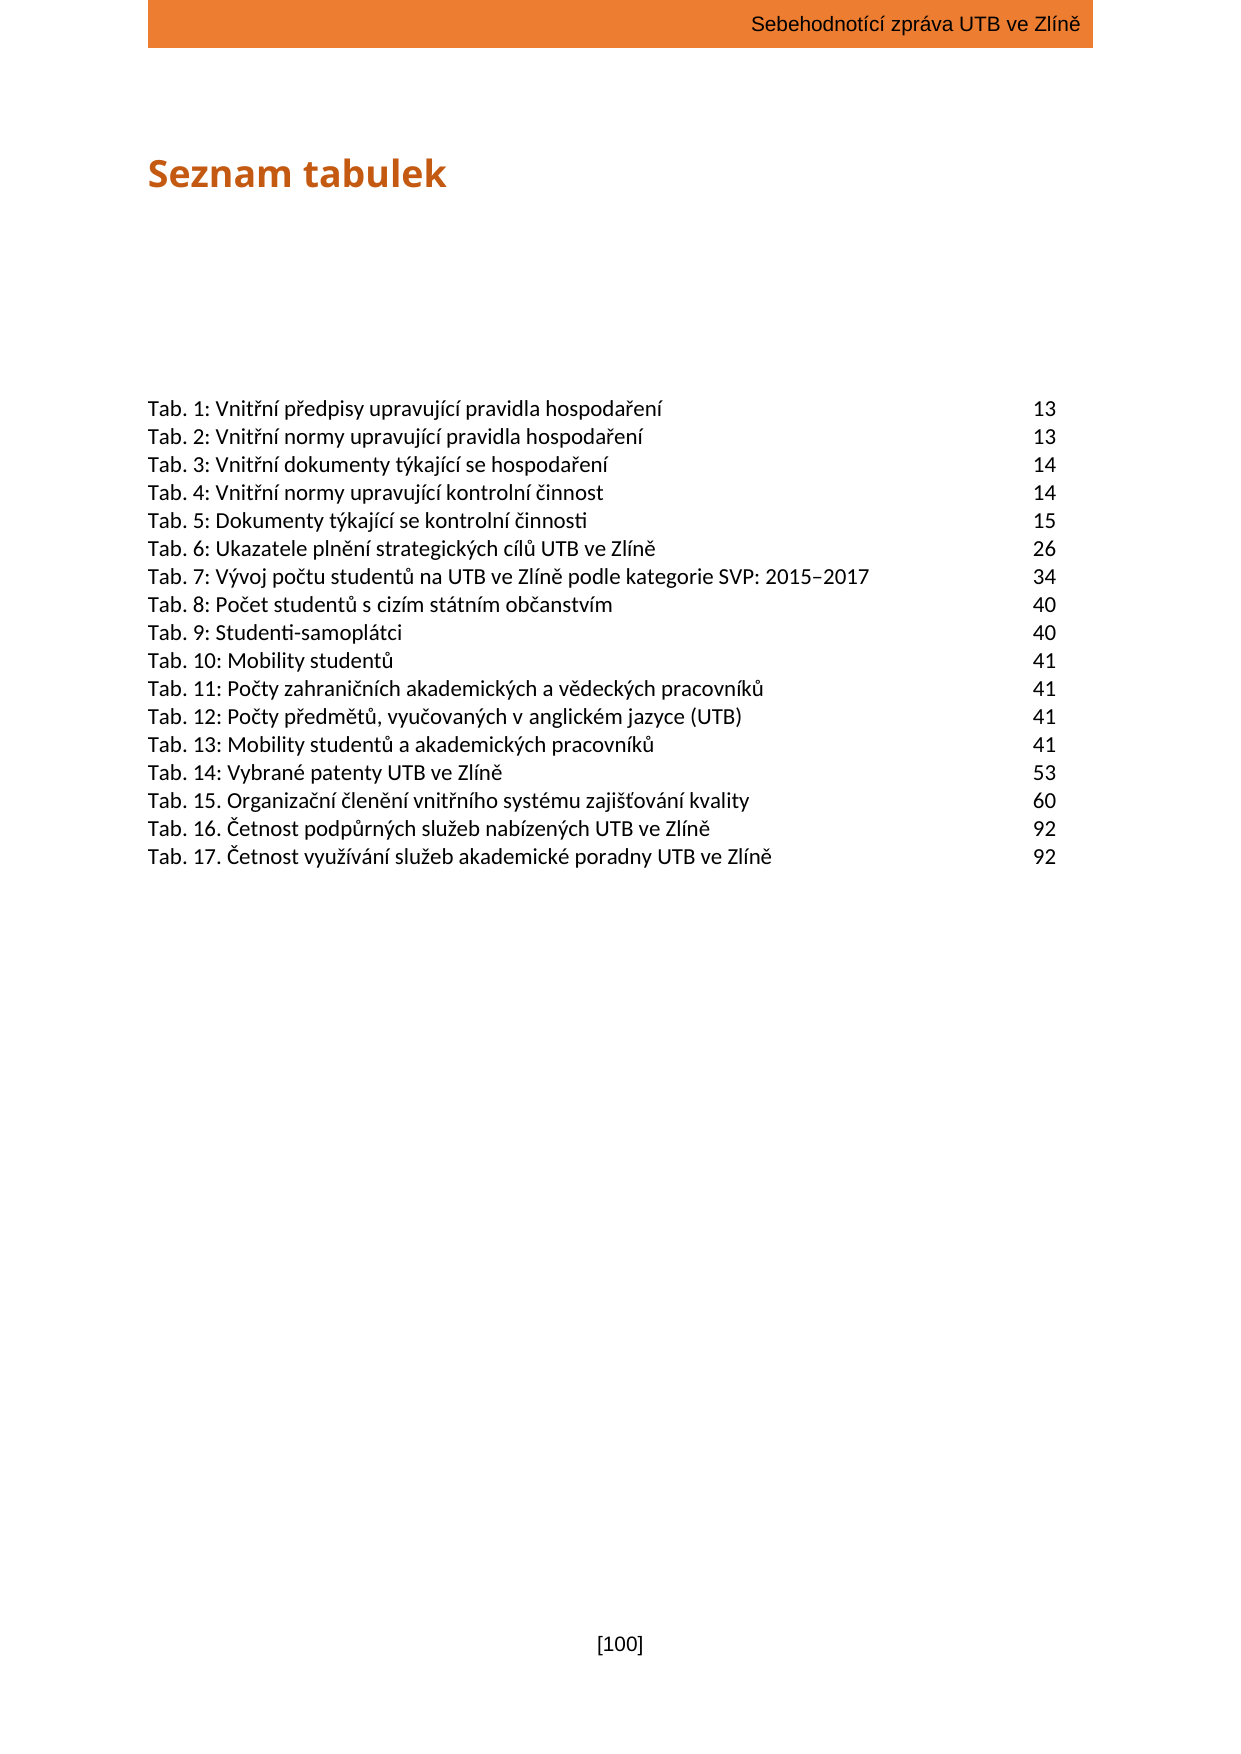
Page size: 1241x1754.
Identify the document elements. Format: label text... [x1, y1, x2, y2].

text Tab. 8: Počet studentů s cizím státním občanstvím 40 [148, 590, 1093, 618]
text Tab. 12: Počty předmětů, vyučovaných v anglickém jazyce (UTB) 41 [148, 702, 1093, 730]
text Tab. 10: Mobility studentů 41 [148, 646, 1093, 674]
text Tab. 15. Organizační členění vnitřního systému zajišťování kvality 60 [148, 786, 1093, 814]
text Tab. 17. Četnost využívání služeb akademické poradny UTB ve Zlíně 92 [148, 842, 1093, 870]
text Tab. 7: Vývoj počtu studentů na UTB ve Zlíně podle kategorie SVP: 2015–2017 34 [148, 562, 1093, 590]
text Tab. 3: Vnitřní dokumenty týkající se hospodaření 14 [148, 450, 1093, 478]
text Tab. 14: Vybrané patenty UTB ve Zlíně 53 [148, 758, 1093, 786]
text Tab. 4: Vnitřní normy upravující kontrolní činnost 14 [148, 478, 1093, 506]
text Tab. 13: Mobility studentů a akademických pracovníků 41 [148, 730, 1093, 758]
text Tab. 5: Dokumenty týkající se kontrolní činnosti 15 [148, 506, 1093, 534]
text Tab. 11: Počty zahraničních akademických a vědeckých pracovníků 41 [148, 674, 1093, 702]
text Tab. 2: Vnitřní normy upravující pravidla hospodaření 13 [148, 422, 1093, 450]
text Tab. 6: Ukazatele plnění strategických cílů UTB ve Zlíně 26 [148, 534, 1093, 562]
text Tab. 16. Četnost podpůrných služeb nabízených UTB ve Zlíně 92 [148, 814, 1093, 842]
text Tab. 9: Studenti-samoplátci 40 [148, 618, 1093, 646]
text Tab. 1: Vnitřní předpisy upravující pravidla hospodaření 13 [148, 394, 1093, 422]
text Seznam tabulek [148, 148, 1093, 199]
